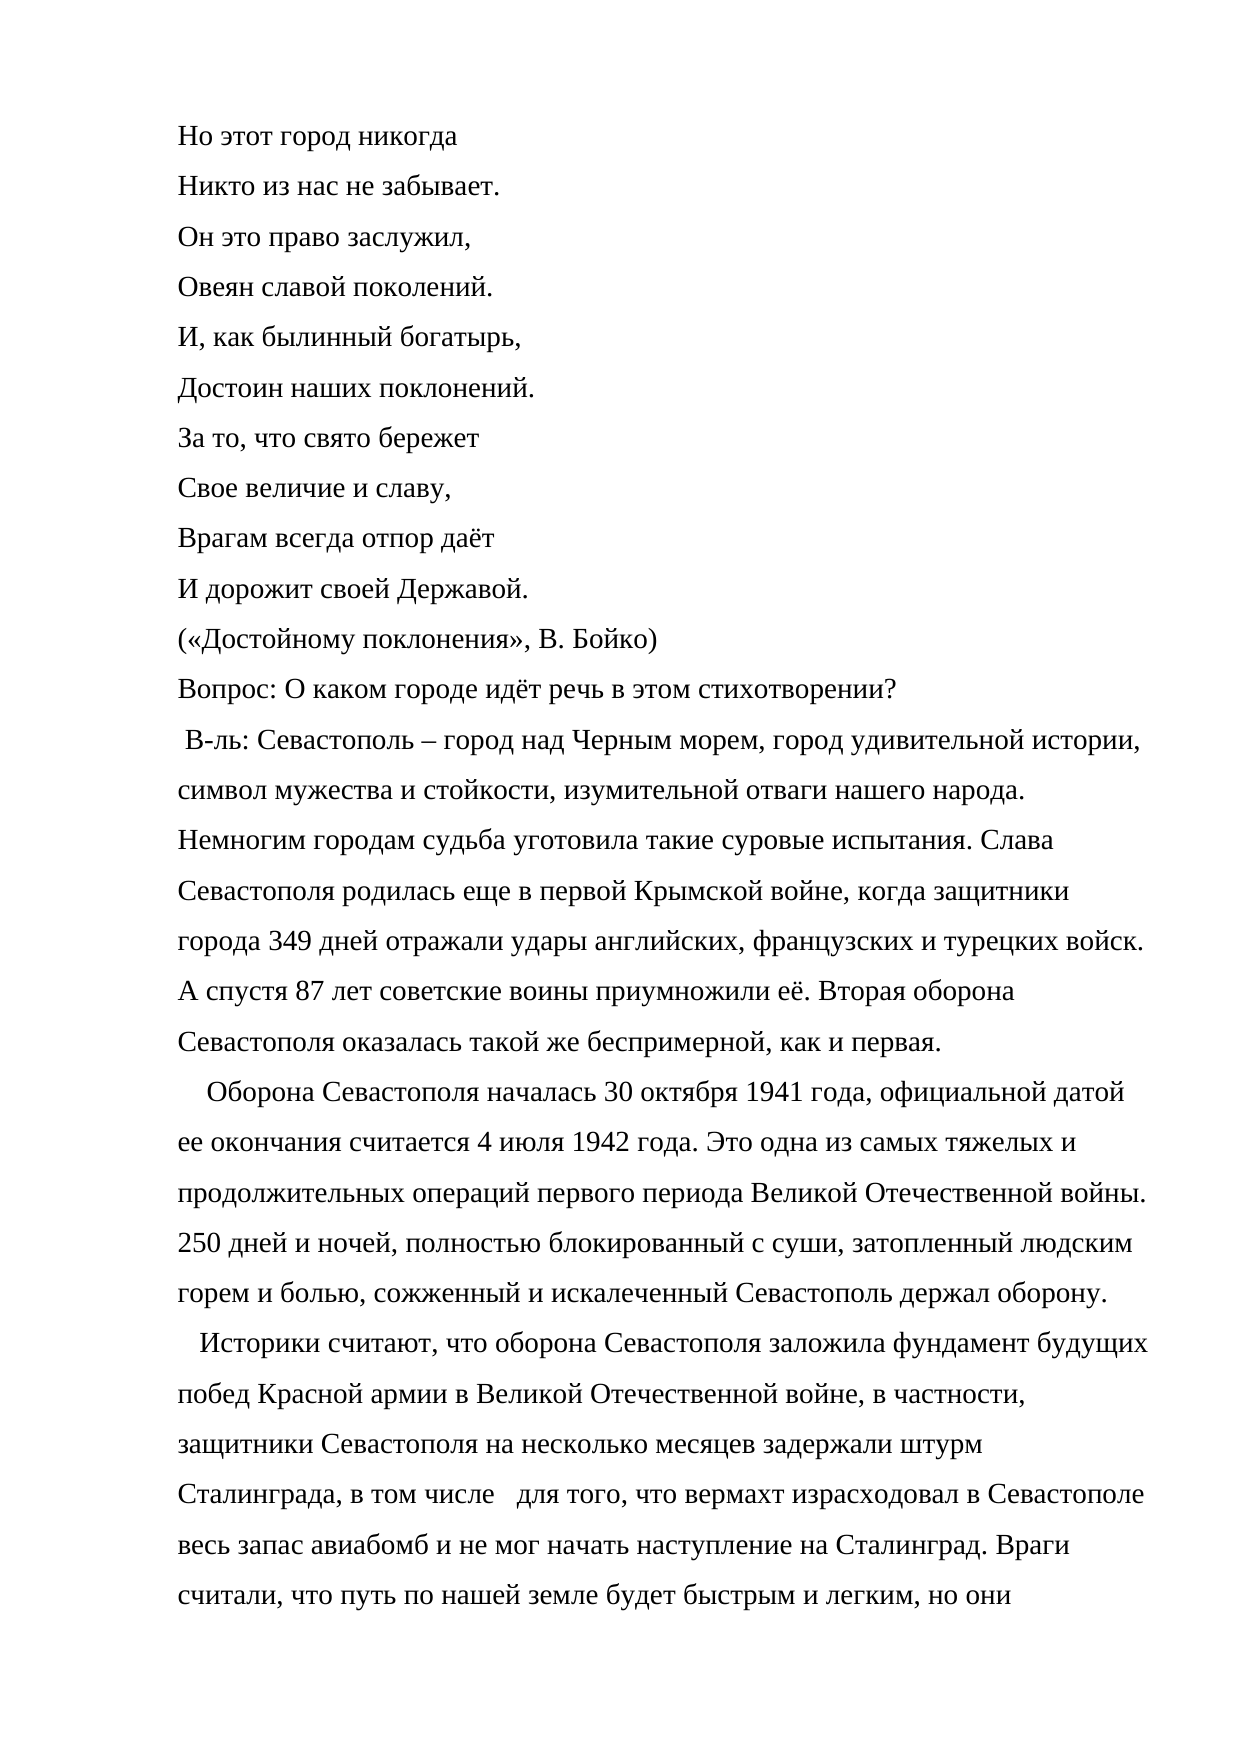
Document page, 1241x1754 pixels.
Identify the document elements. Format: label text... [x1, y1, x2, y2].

text Вопрос: О каком городе идёт речь в этом стихотворении? [177, 672, 1152, 705]
text В-ль: Севастополь – город над Черным морем, город удивительной истории, символ мужества и стойкости, изумительной отваги нашего народа. Немногим городам судьба уготовила такие суровые испытания. Слава Севастополя родилась еще в первой Крымской войне, когда защитники города 349 дней отражали удары английских, французских и турецких войск. А спустя 87 лет советские воины приумножили её. Вторая оборона Севастополя оказалась такой же беспримерной, как и первая. [177, 722, 1152, 1057]
text Свое величие и славу, [177, 470, 1152, 504]
text Овеян славой поколений. [177, 269, 1152, 303]
text За то, что свято бережет [177, 420, 1152, 453]
text Оборона Севастополя началась 30 октября 1941 года, официальной датой ее окончания считается 4 июля 1942 года. Это одна из самых тяжелых и продолжительных операций первого периода Великой Отечественной войны. 250 дней и ночей, полностью блокированный с суши, затопленный людским горем и болью, сожженный и искалеченный Севастополь держал оборону. [177, 1074, 1152, 1309]
text («Достойному поклонения», В. Бойко) [177, 621, 1152, 655]
text Он это право заслужил, [177, 219, 1152, 252]
text Врагам всегда отпор даёт [177, 521, 1152, 554]
text Никто из нас не забывает. [177, 168, 1152, 202]
text И, как былинный богатырь, [177, 319, 1152, 353]
text И дорожит своей Державой. [177, 571, 1152, 604]
text Но этот город никогда [177, 118, 1152, 152]
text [177, 1326, 1152, 1611]
text Достоин наших поклонений. [177, 370, 1152, 403]
